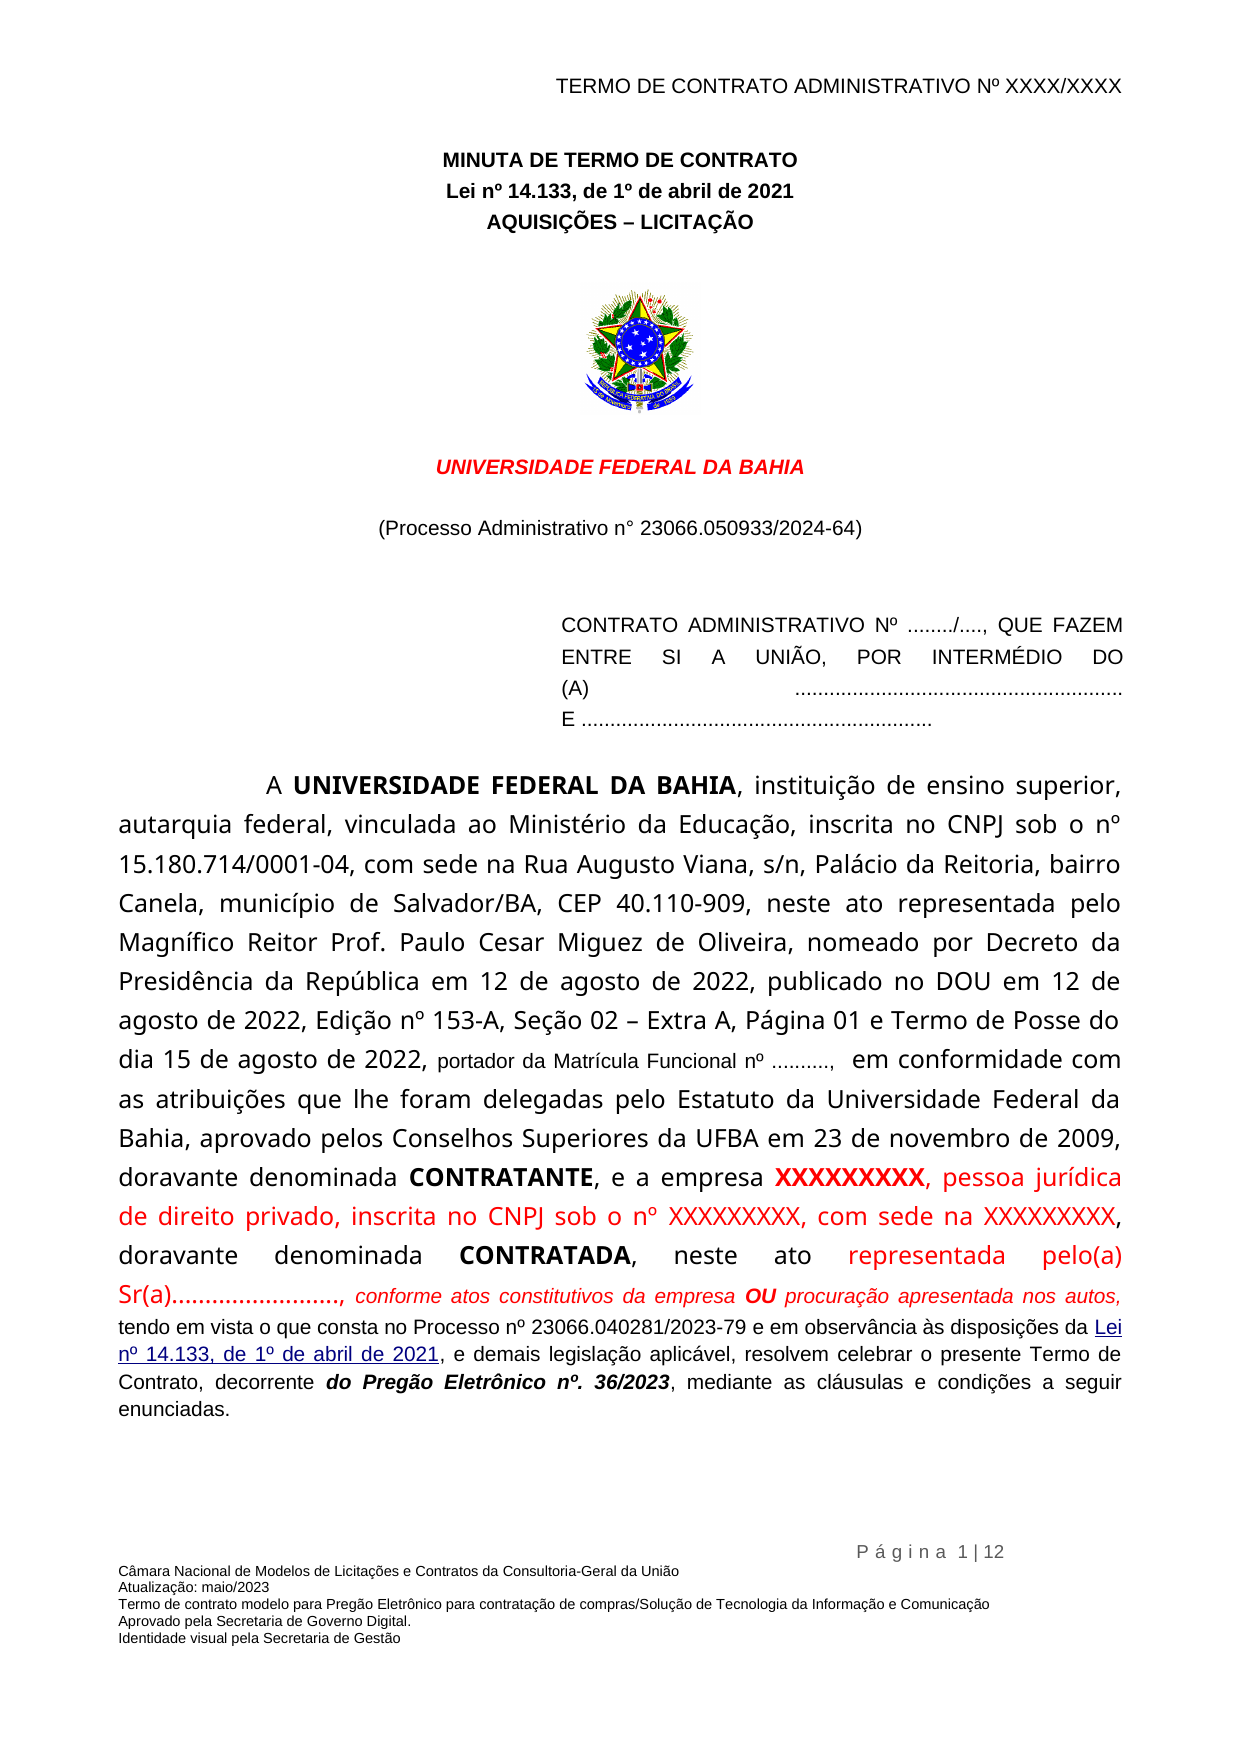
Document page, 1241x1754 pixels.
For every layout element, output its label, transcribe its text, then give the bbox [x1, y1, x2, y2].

text A UNIVERSIDADE FEDERAL DA BAHIA, instituição de ensino superior, autarquia federal, vinculada ao Ministério da Educação, inscrita no CNPJ sob o nº 15.180.714/0001-04, com sede na Rua Augusto Viana, s/n, Palácio da Reitoria, bairro Canela, município de Salvador/BA, CEP 40.110-909, neste ato representada pelo Magnífico Reitor Prof. Paulo Cesar Miguez de Oliveira, nomeado por Decreto da Presidência da República em 12 de agosto de 2022, publicado no DOU em 12 de agosto de 2022, Edição nº 153-A, Seção 02 – Extra A, Página 01 e Termo de Posse do dia 15 de agosto de 2022, portador da Matrícula Funcional nº .........., em conformidade com as atribuições que lhe foram delegadas pelo Estatuto da Universidade Federal da Bahia, aprovado pelos Conselhos Superiores da UFBA em 23 de novembro de 2009, doravante denominada CONTRATANTE, e a empresa XXXXXXXXX, pessoa jurídica de direito privado, inscrita no CNPJ sob o nº XXXXXXXXX, com sede na XXXXXXXXX, doravante denominada CONTRATADA, neste ato representada pelo(a) Sr(a)........................., conforme atos constitutivos da empresa OU procuração apresentada nos autos, tendo em vista o que consta no Processo nº 23066.040281/2023-79 e em observância às disposições da Lei nº 14.133, de 1º de abril de 2021, e demais legislação aplicável, resolvem celebrar o presente Termo de Contrato, decorrente do Pregão Eletrônico nº. 36/2023, mediante as cláusulas e condições a seguir enunciadas. [118, 768, 1122, 1421]
text UNIVERSIDADE FEDERAL DA BAHIA [118, 454, 1122, 478]
text MINUTA DE TERMO DE CONTRATO Lei nº 14.133, de 1º de abril de 2021 AQUISIÇÕES – LICITAÇÃO [118, 148, 1122, 234]
text (Processo Administrativo n° 23066.050933/2024-64) [118, 516, 1122, 540]
text CONTRATO ADMINISTRATIVO Nº ......../...., QUE FAZEM ENTRE SI A UNIÃO, POR INTERMÉDIO DO (A) ......................................................... E ............................................................. [561, 613, 1124, 731]
